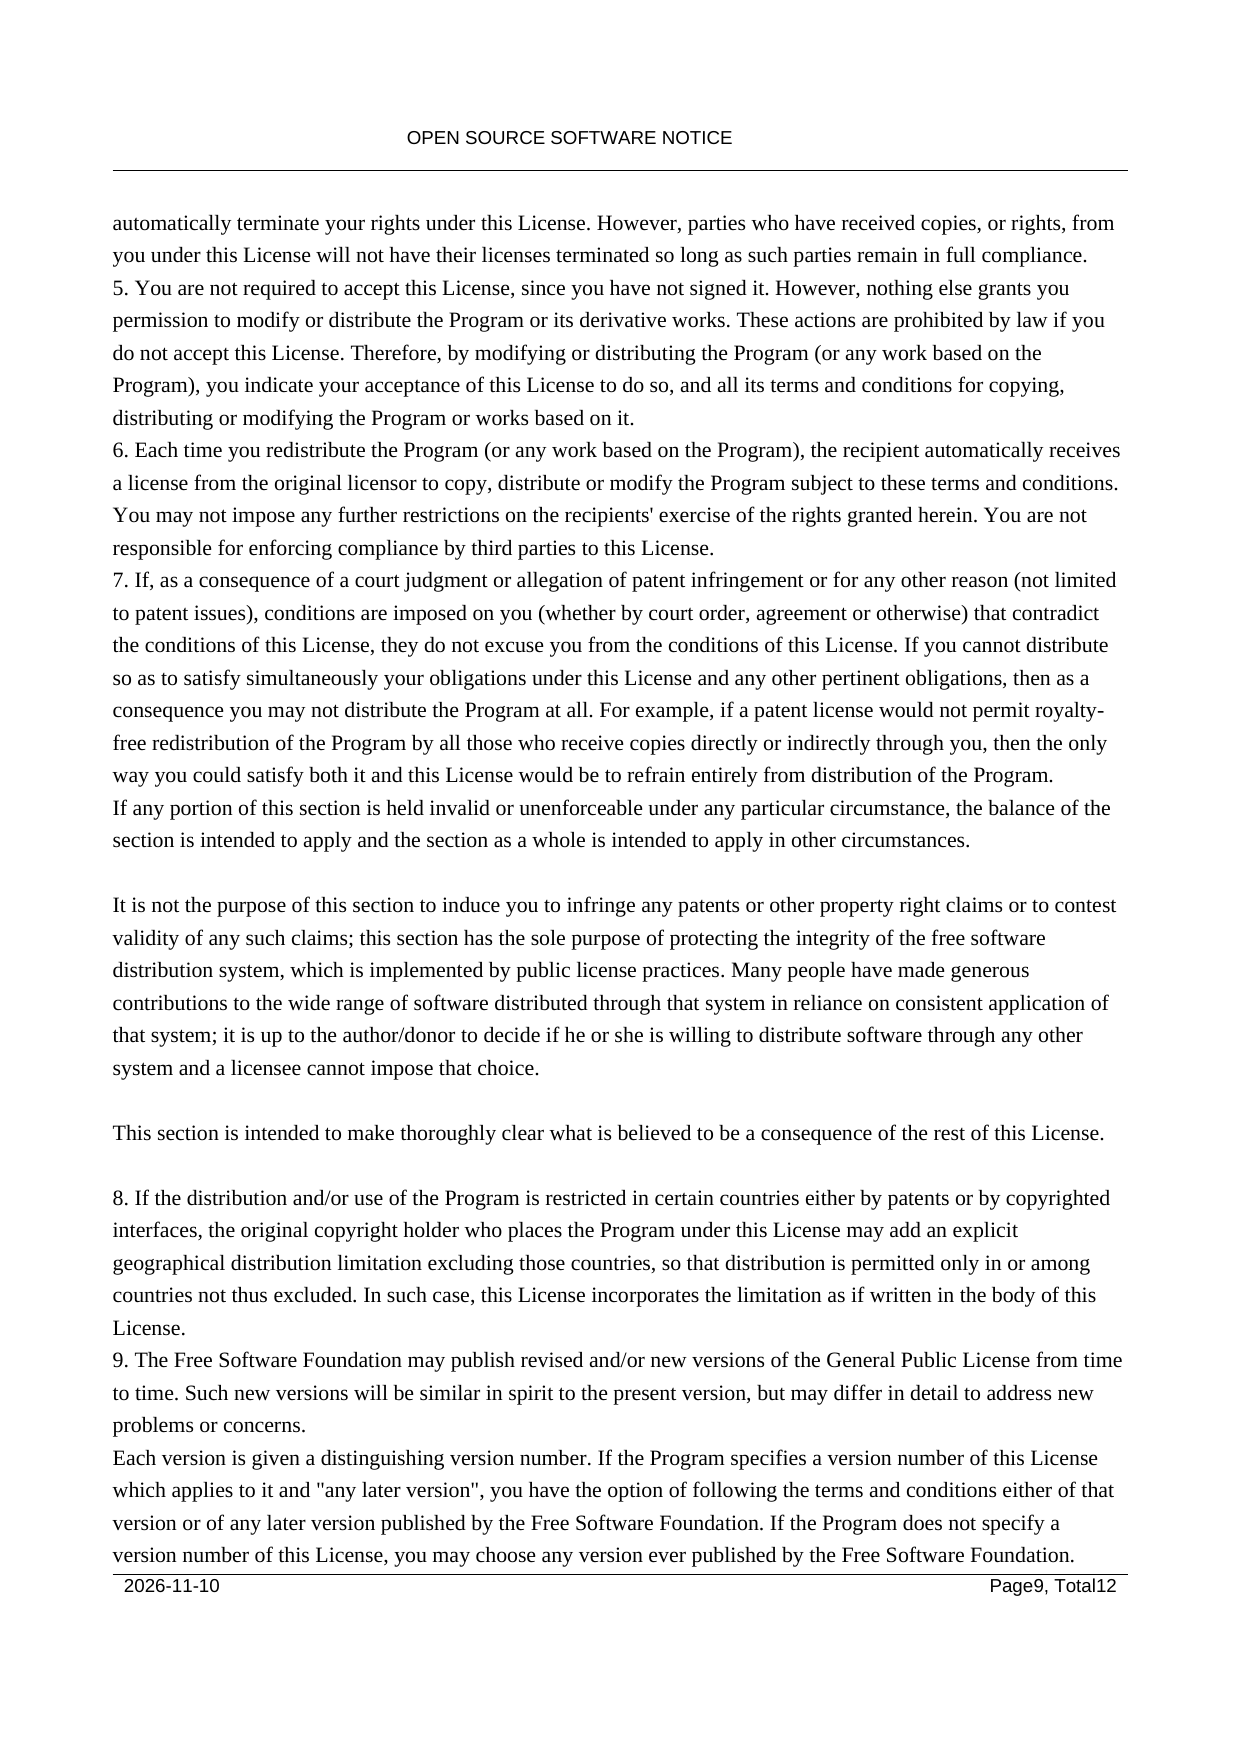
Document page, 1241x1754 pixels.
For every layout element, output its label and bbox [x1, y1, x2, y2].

text [112, 206, 1128, 1571]
